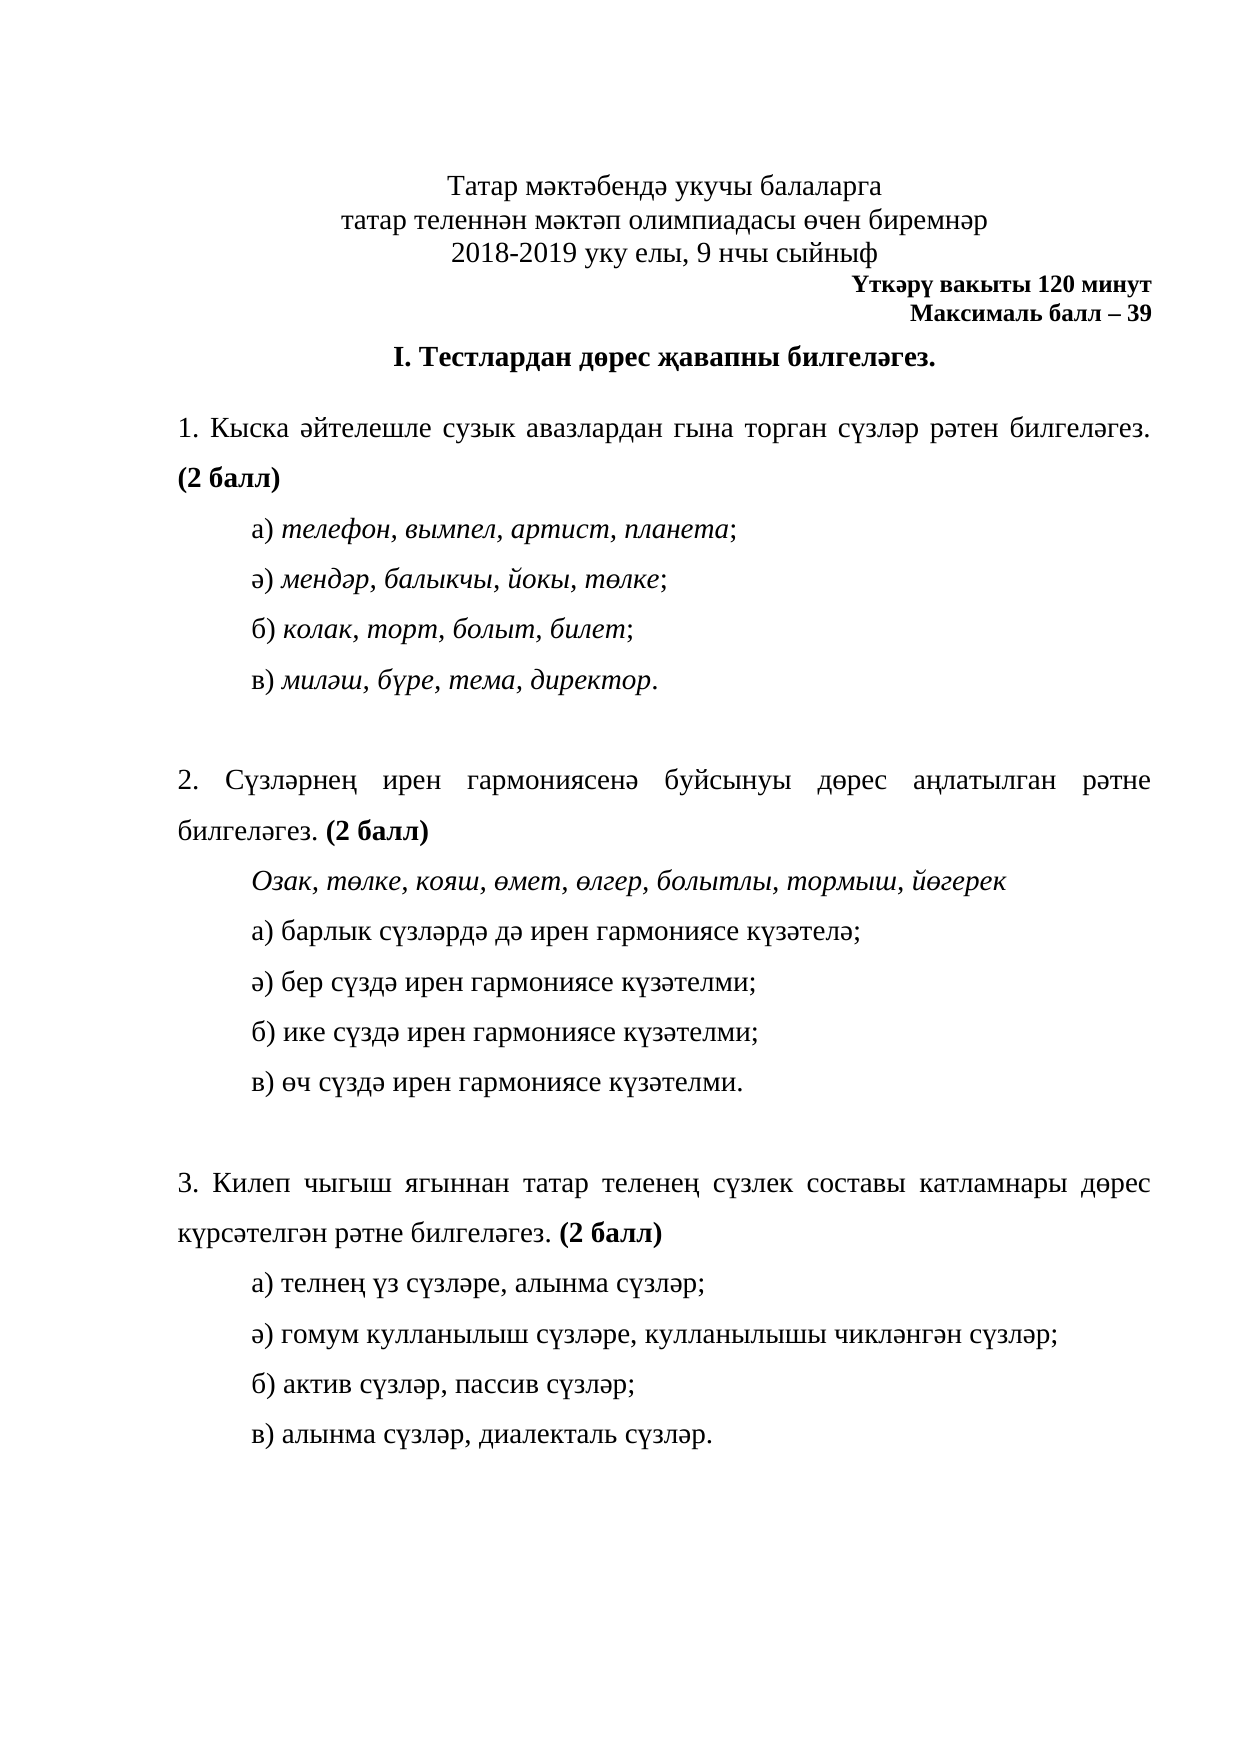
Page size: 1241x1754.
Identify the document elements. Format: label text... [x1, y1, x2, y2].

text в) миләш, бүре, тема, директор. [177, 662, 1152, 695]
text Үткәрү вакыты 120 минут [177, 269, 1152, 298]
text а) телефон, вымпел, артист, планета; [177, 511, 1152, 544]
text 2. Сүзләрнең ирен гармониясенә буйсынуы дөрес аңлатылган рәтне билгеләгез. (2 балл) [177, 762, 1152, 846]
text в) алынма сүзләр, диалекталь сүзләр. [177, 1416, 1152, 1450]
text Татар мәктәбендә укучы балаларга [177, 168, 1152, 202]
text б) колак, торт, болыт, билет; [177, 611, 1152, 645]
text ә) гомум кулланылыш сүзләре, кулланылышы чикләнгән сүзләр; [177, 1316, 1152, 1349]
text Максималь балл – 39 [177, 298, 1152, 327]
text ә) бер сүздә ирен гармониясе күзәтелми; [177, 964, 1152, 997]
text б) ике сүздә ирен гармониясе күзәтелми; [177, 1014, 1152, 1047]
text татар теленнән мәктәп олимпиадасы өчен биремнәр [177, 202, 1152, 236]
text б) актив сүзләр, пассив сүзләр; [177, 1366, 1152, 1400]
text 3. Килеп чыгыш ягыннан татар теленең сүзлек составы катламнары дөрес күрсәтелгән рәтне билгеләгез. (2 балл) [177, 1165, 1152, 1249]
text Озак, төлке, кояш, өмет, өлгер, болытлы, тормыш, йөгерек [177, 863, 1152, 897]
text I. Тестлардан дөрес җавапны билгеләгез. [177, 339, 1152, 373]
text в) өч сүздә ирен гармониясе күзәтелми. [177, 1064, 1152, 1098]
text 1. Кыска әйтелешле сузык авазлардан гына торган сүзләр рәтен билгеләгез. (2 балл) [177, 410, 1152, 494]
text ә) мендәр, балыкчы, йокы, төлке; [177, 561, 1152, 595]
text а) телнең үз сүзләре, алынма сүзләр; [177, 1266, 1152, 1299]
text а) барлык сүзләрдә дә ирен гармониясе күзәтелә; [177, 913, 1152, 947]
text 2018-2019 уку елы, 9 нчы сыйныф [177, 236, 1152, 269]
